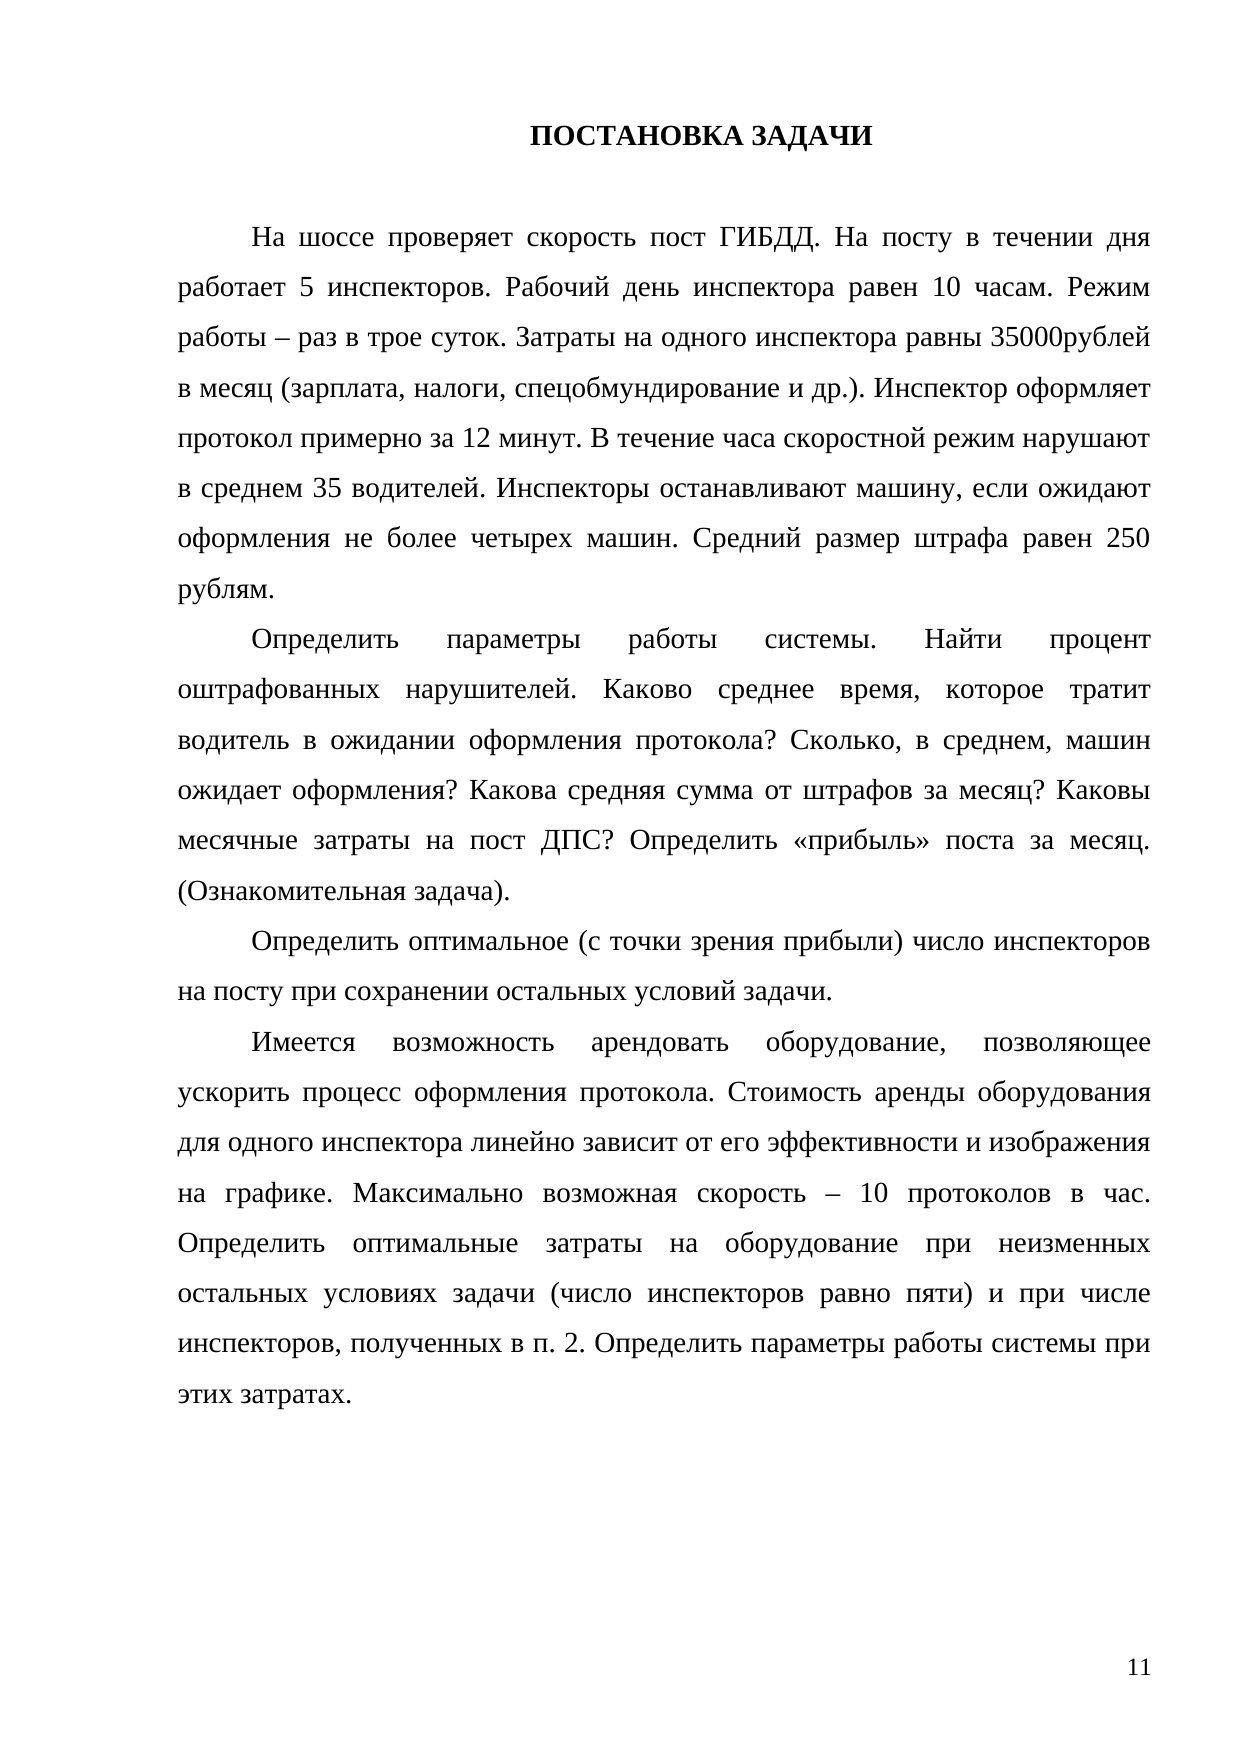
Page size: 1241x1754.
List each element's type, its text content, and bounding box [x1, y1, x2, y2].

text Определить параметры работы системы. Найти процент оштрафованных нарушителей. Каково среднее время, которое тратит водитель в ожидании оформления протокола? Сколько, в среднем, машин ожидает оформления? Какова средняя сумма от штрафов за месяц? Каковы месячные затраты на пост ДПС? Определить «прибыль» поста за месяц. (Ознакомительная задача). [177, 621, 1152, 906]
text Определить оптимальное (с точки зрения прибыли) число инспекторов на посту при сохранении остальных условий задачи. [177, 923, 1152, 1007]
text На шоссе проверяет скорость пост ГИБДД. На посту в течении дня работает 5 инспекторов. Рабочий день инспектора равен 10 часам. Режим работы – раз в трое суток. Затраты на одного инспектора равны 35000рублей в месяц (зарплата, налоги, спецобмундирование и др.). Инспектор оформляет протокол примерно за 12 минут. В течение часа скоростной режим нарушают в среднем 35 водителей. Инспекторы останавливают машину, если ожидают оформления не более четырех машин. Средний размер штрафа равен 250 рублям. [177, 219, 1152, 604]
text ПОСТАНОВКА ЗАДАЧИ [177, 118, 1152, 152]
text Имеется возможность арендовать оборудование, позволяющее ускорить процесс оформления протокола. Стоимость аренды оборудования для одного инспектора линейно зависит от его эффективности и изображения на графике. Максимально возможная скорость – 10 протоколов в час. Определить оптимальные затраты на оборудование при неизменных остальных условиях задачи (число инспекторов равно пяти) и при числе инспекторов, полученных в п. 2. Определить параметры работы системы при этих затратах. [177, 1024, 1152, 1409]
